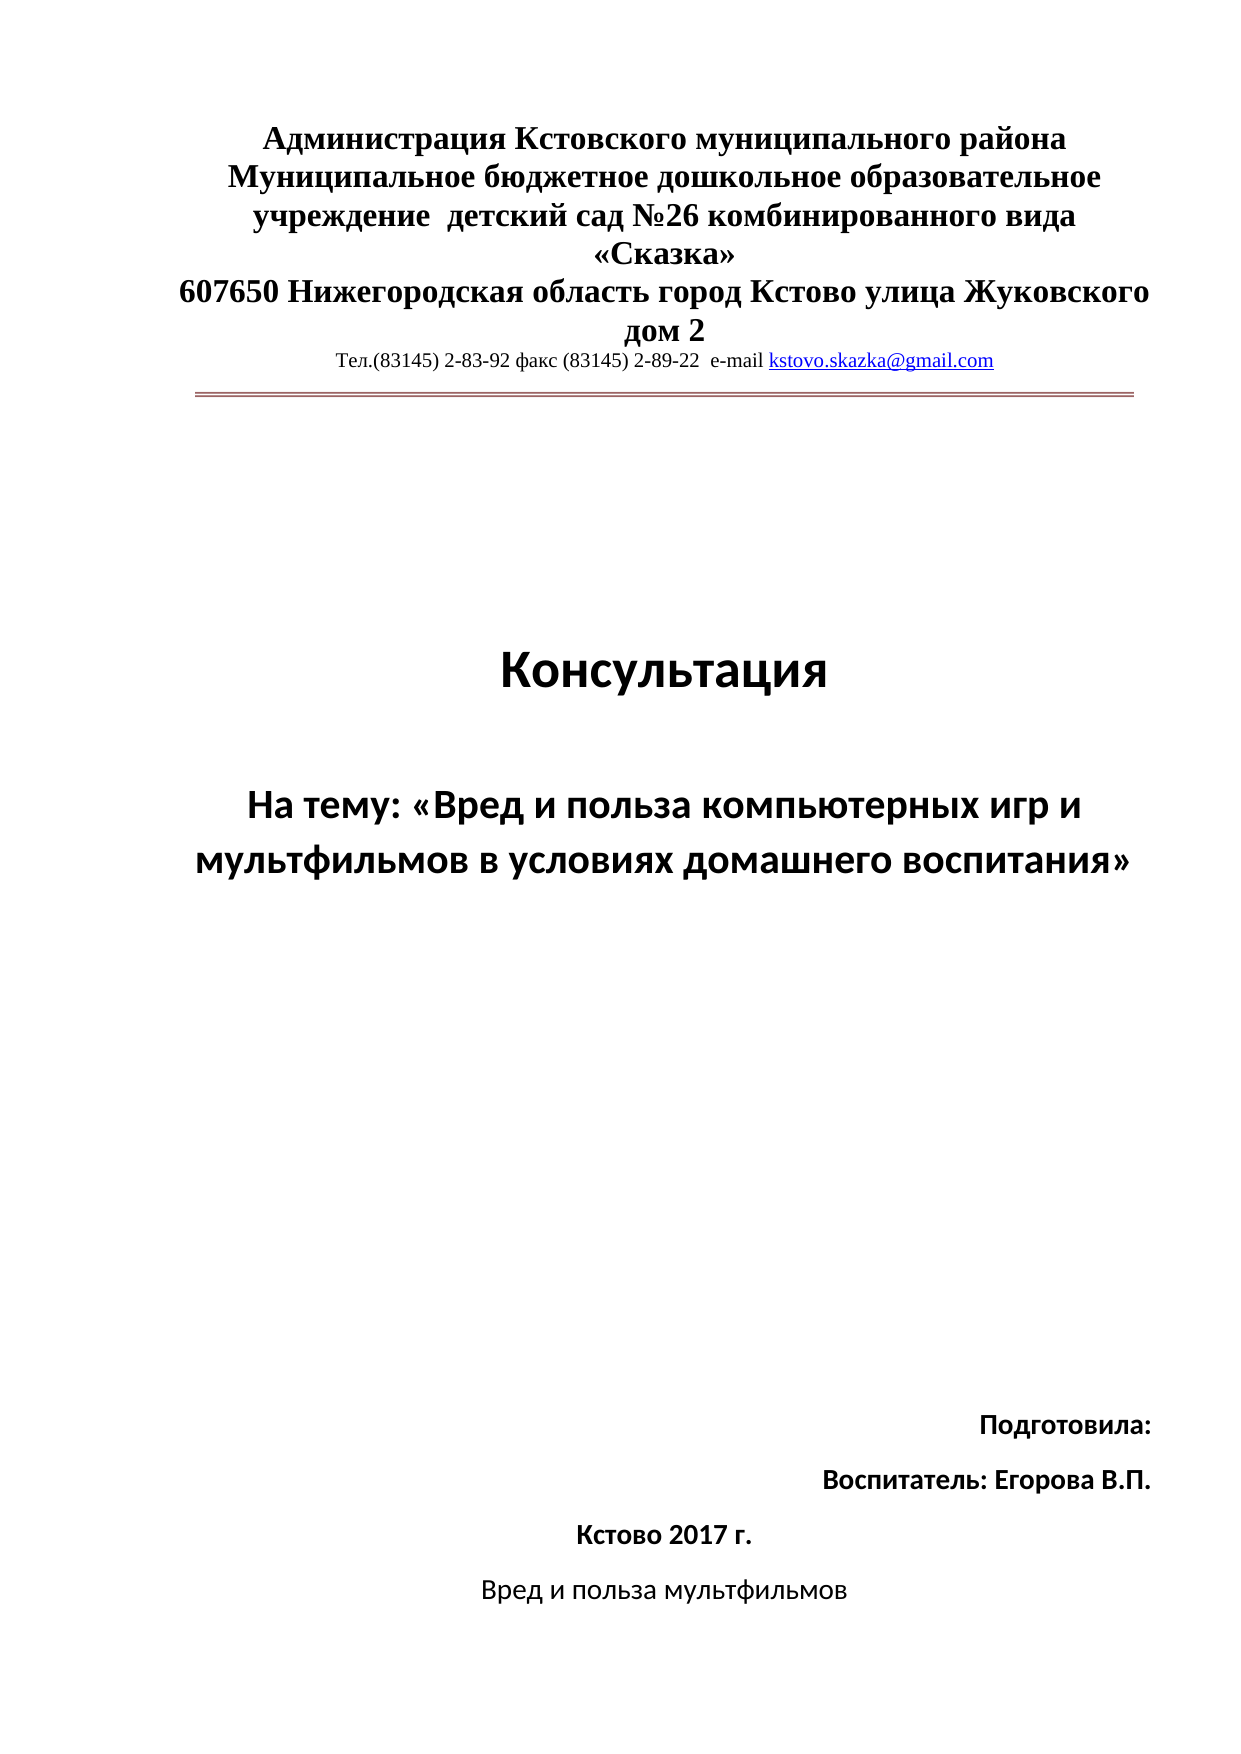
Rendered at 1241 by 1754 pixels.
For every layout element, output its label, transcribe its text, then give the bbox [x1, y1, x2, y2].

picture [195, 386, 1134, 402]
text учреждение детский сад №26 комбинированного вида [177, 195, 1152, 233]
text 607650 Нижегородская область город Кстово улица Жуковского дом 2 [177, 271, 1152, 348]
text Администрация Кстовского муниципального района [177, 118, 1152, 156]
text Подготовила: [177, 1406, 1152, 1441]
text На тему: «Вред и польза компьютерных игр и мультфильмов в условиях домашнего воспитания» [177, 778, 1152, 884]
text Вред и польза мультфильмов [177, 1571, 1152, 1607]
text Консультация [177, 635, 1152, 701]
text Муниципальное бюджетное дошкольное образовательное [177, 156, 1152, 195]
text Тел.(83145) 2-83-92 факс (83145) 2-89-22 е-mail kstovo.skazka@gmail.com [177, 348, 1152, 372]
text «Сказка» [177, 233, 1152, 271]
text Воспитатель: Егорова В.П. [177, 1461, 1152, 1496]
text Кстово 2017 г. [177, 1516, 1152, 1552]
